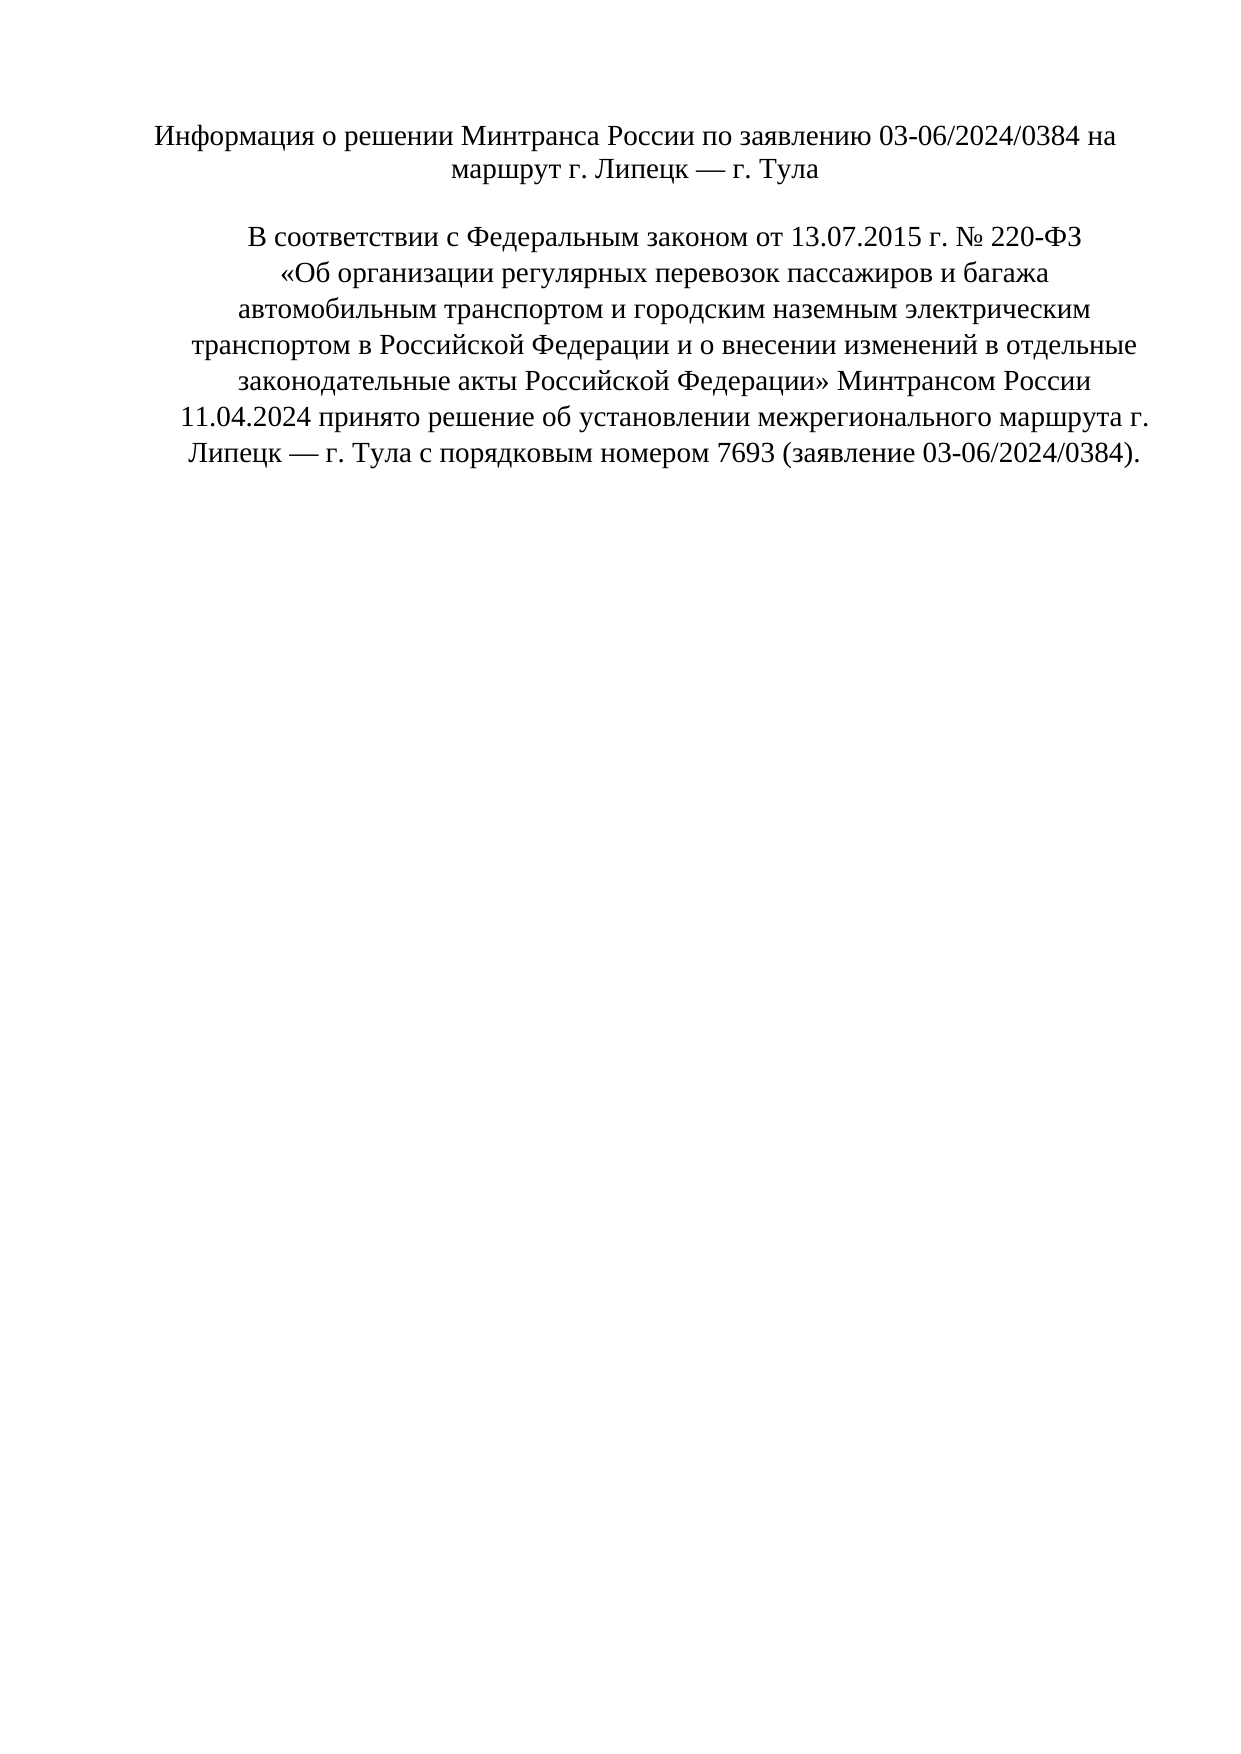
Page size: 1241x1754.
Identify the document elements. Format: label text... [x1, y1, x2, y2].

text Информация о решении Минтранса России по заявлению 03-06/2024/0384 на маршрут г. Липецк — г. Тула [118, 118, 1152, 185]
text В соответствии с Федеральным законом от 13.07.2015 г. № 220-ФЗ «Об организации регулярных перевозок пассажиров и багажа автомобильным транспортом и городским наземным электрическим транспортом в Российской Федерации и о внесении изменений в отдельные законодательные акты Российской Федерации» Минтрансом России 11.04.2024 принято решение об установлении межрегионального маршрута г. Липецк — г. Тула с порядковым номером 7693 (заявление 03-06/2024/0384). [177, 219, 1152, 469]
